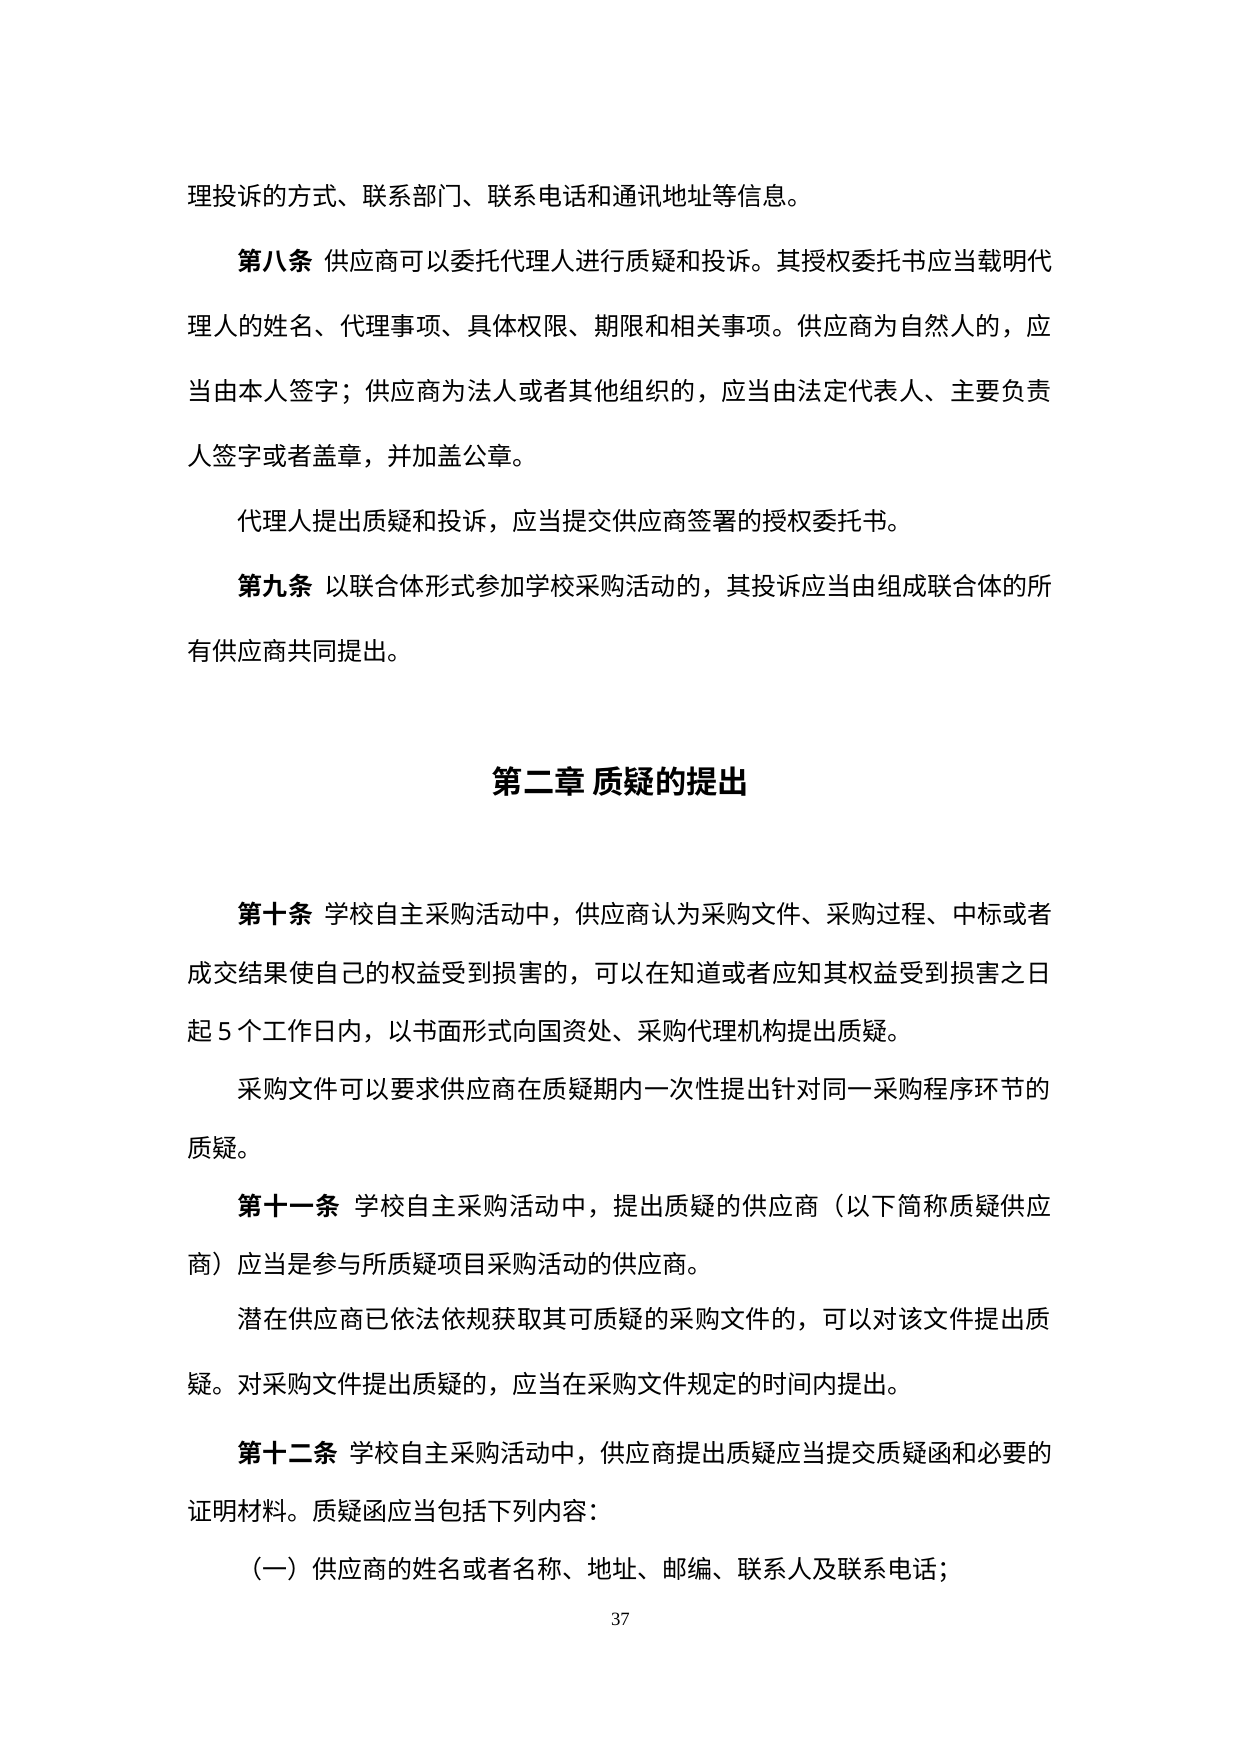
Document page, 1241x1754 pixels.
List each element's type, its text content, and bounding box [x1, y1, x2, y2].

text （一）供应商的姓名或者名称、地址、邮编、联系人及联系电话； [187, 1532, 1053, 1590]
text 代理人提出质疑和投诉，应当提交供应商签署的授权委托书。 [187, 487, 1053, 552]
text 潜在供应商已依法依规获取其可质疑的采购文件的，可以对该文件提出质疑。对采购文件提出质疑的，应当在采购文件规定的时间内提出。 [187, 1285, 1053, 1415]
text 第二章 质疑的提出 [187, 747, 1053, 812]
text 第十二条 学校自主采购活动中，供应商提出质疑应当提交质疑函和必要的证明材料。质疑函应当包括下列内容： [187, 1415, 1053, 1532]
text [187, 162, 1053, 227]
text 第十一条 学校自主采购活动中，提出质疑的供应商（以下简称质疑供应商）应当是参与所质疑项目采购活动的供应商。 [187, 1169, 1053, 1285]
text 第九条 以联合体形式参加学校采购活动的，其投诉应当由组成联合体的所有供应商共同提出。 [187, 552, 1053, 682]
text 采购文件可以要求供应商在质疑期内一次性提出针对同一采购程序环节的质疑。 [187, 1052, 1053, 1169]
text 第八条 供应商可以委托代理人进行质疑和投诉。其授权委托书应当载明代理人的姓名、代理事项、具体权限、期限和相关事项。供应商为自然人的，应当由本人签字；供应商为法人或者其他组织的，应当由法定代表人、主要负责人签字或者盖章，并加盖公章。 [187, 227, 1053, 487]
text 第十条 学校自主采购活动中，供应商认为采购文件、采购过程、中标或者成交结果使自己的权益受到损害的，可以在知道或者应知其权益受到损害之日起5个工作日内，以书面形式向国资处、采购代理机构提出质疑。 [187, 877, 1053, 1052]
